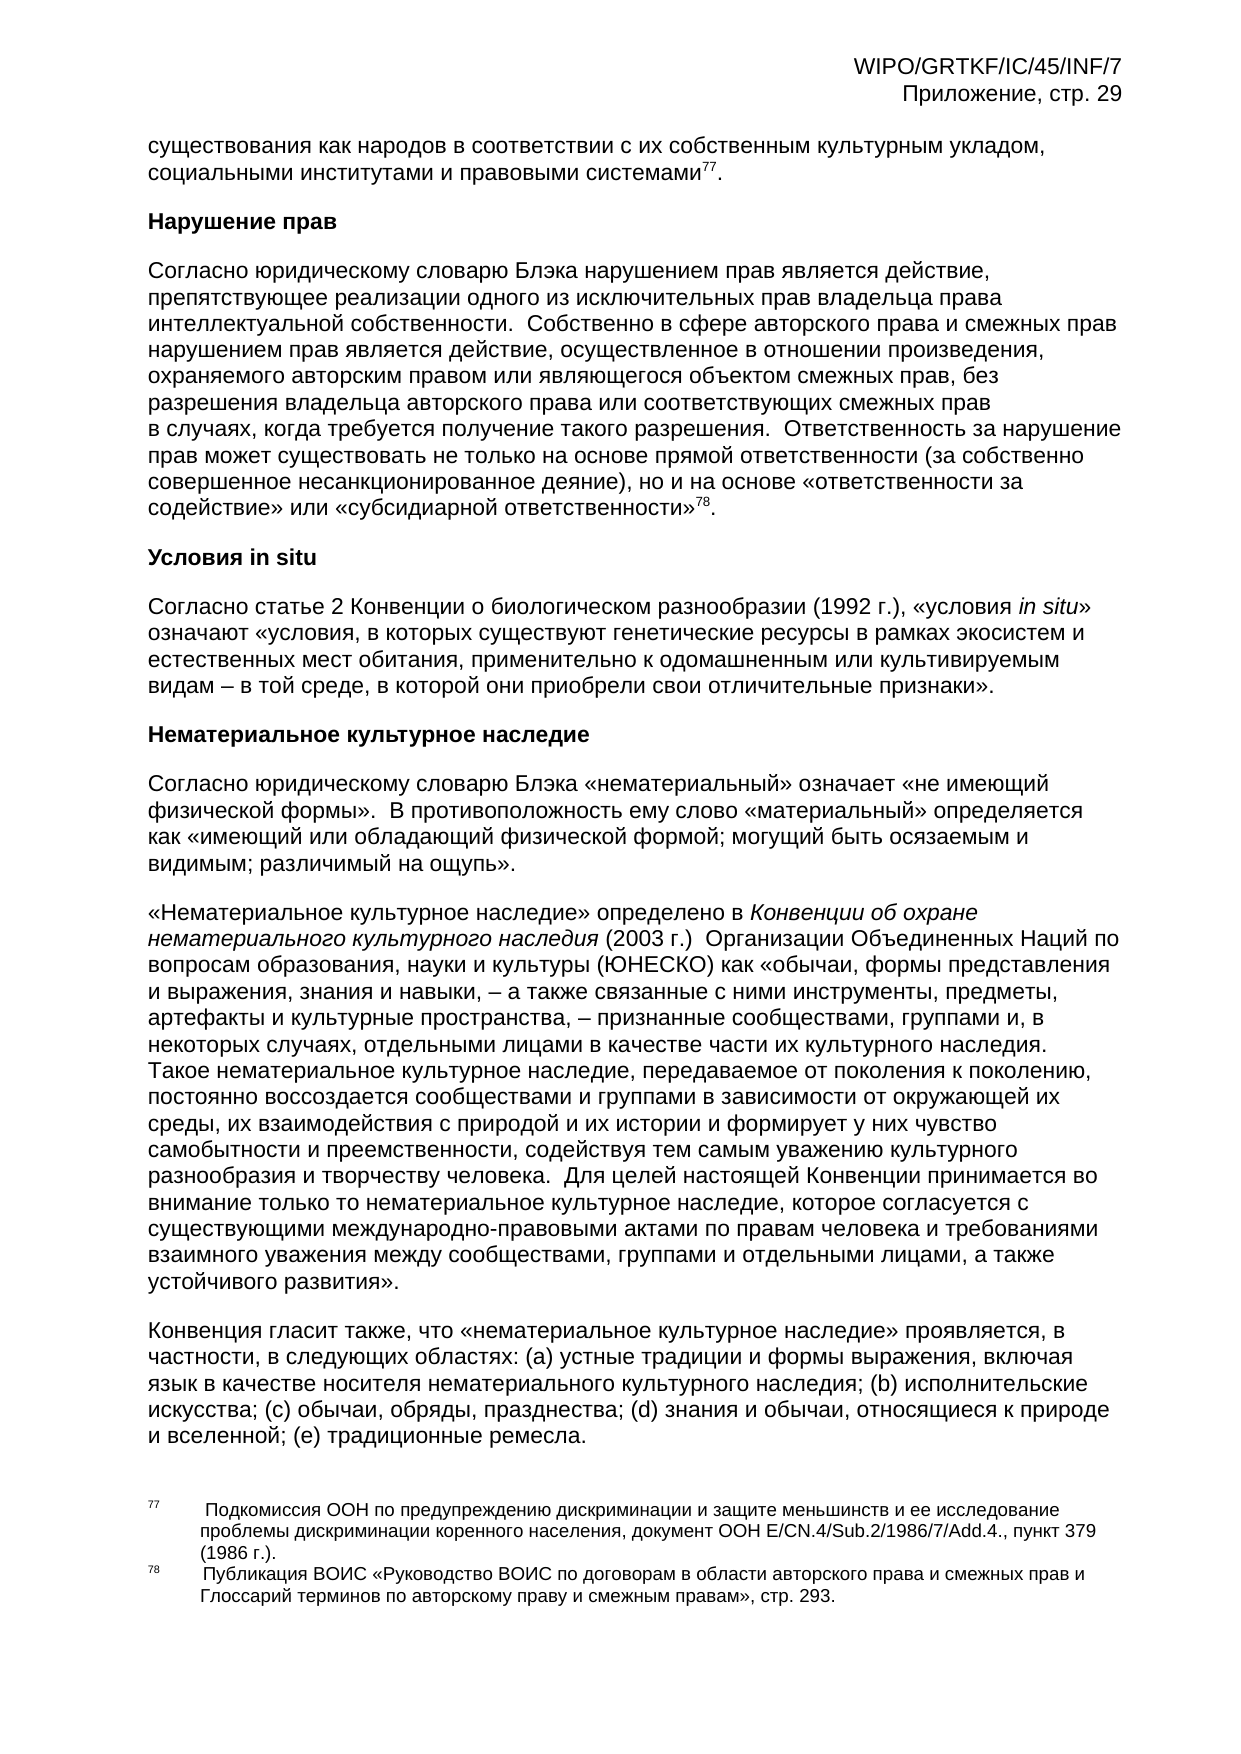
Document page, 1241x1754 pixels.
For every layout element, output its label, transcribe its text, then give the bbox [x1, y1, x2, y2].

subtitle Нарушение прав [148, 208, 1122, 234]
text Согласно статье 2 Конвенции о биологическом разнообразии (1992 г.), «условия in situ» означают «условия, в которых существуют генетические ресурсы в рамках экосистем и естественных мест обитания, применительно к одомашненным или культивируемым видам – в той среде, в которой они приобрели свои отличительные признаки». [148, 593, 1122, 698]
text Согласно юридическому словарю Блэка нарушением прав является действие, препятствующее реализации одного из исключительных прав владельца права интеллектуальной собственности. Собственно в сфере авторского права и смежных прав нарушением прав является действие, осуществленное в отношении произведения, охраняемого авторским правом или являющегося объектом смежных прав, без разрешения владельца авторского права или соответствующих смежных прав [148, 257, 1122, 415]
text Согласно юридическому словарю Блэка «нематериальный» означает «не имеющий физической формы». В противоположность ему слово «материальный» определяется как «имеющий или обладающий физической формой; могущий быть осязаемым и видимым; различимый на ощупь». [148, 770, 1122, 876]
text в случаях, когда требуется получение такого разрешения. Ответственность за нарушение прав может существовать не только на основе прямой ответственности (за собственно совершенное несанкционированное деяние), но и на основе «ответственности за содействие» или «субсидиарной ответственности». [148, 415, 1122, 521]
subtitle Условия in situ [148, 543, 1122, 570]
text Конвенция гласит также, что «нематериальное культурное наследие» проявляется, в частности, в следующих областях: (а) устные традиции и формы выражения, включая язык в качестве носителя нематериального культурного наследия; (b) исполнительские искусства; (с) обычаи, обряды, празднества; (d) знания и обычаи, относящиеся к природе и вселенной; (е) традиционные ремесла. [148, 1317, 1122, 1449]
subtitle Нематериальное культурное наследие [148, 721, 1122, 747]
text «Нематериальное культурное наследие» определено в Конвенции об охране нематериального культурного наследия (2003 г.) Организации Объединенных Наций по вопросам образования, науки и культуры (ЮНЕСКО) как «обычаи, формы представления и выражения, знания и навыки, – а также связанные с ними инструменты, предметы, артефакты и культурные пространства, – признанные сообществами, группами и, в некоторых случаях, отдельными лицами в качестве части их культурного наследия. Такое нематериальное культурное наследие, передаваемое от поколения к поколению, постоянно воссоздается сообществами и группами в зависимости от окружающей их среды, их взаимодействия с природой и их истории и формирует у них чувство самобытности и преемственности, содействуя тем самым уважению культурного разнообразия и творчеству человека. Для целей настоящей Конвенции принимается во внимание только то нематериальное культурное наследие, которое согласуется с существующими международно-правовыми актами по правам человека и требованиями взаимного уважения между сообществами, группами и отдельными лицами, а также устойчивого развития». [148, 899, 1122, 1294]
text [148, 132, 1122, 185]
